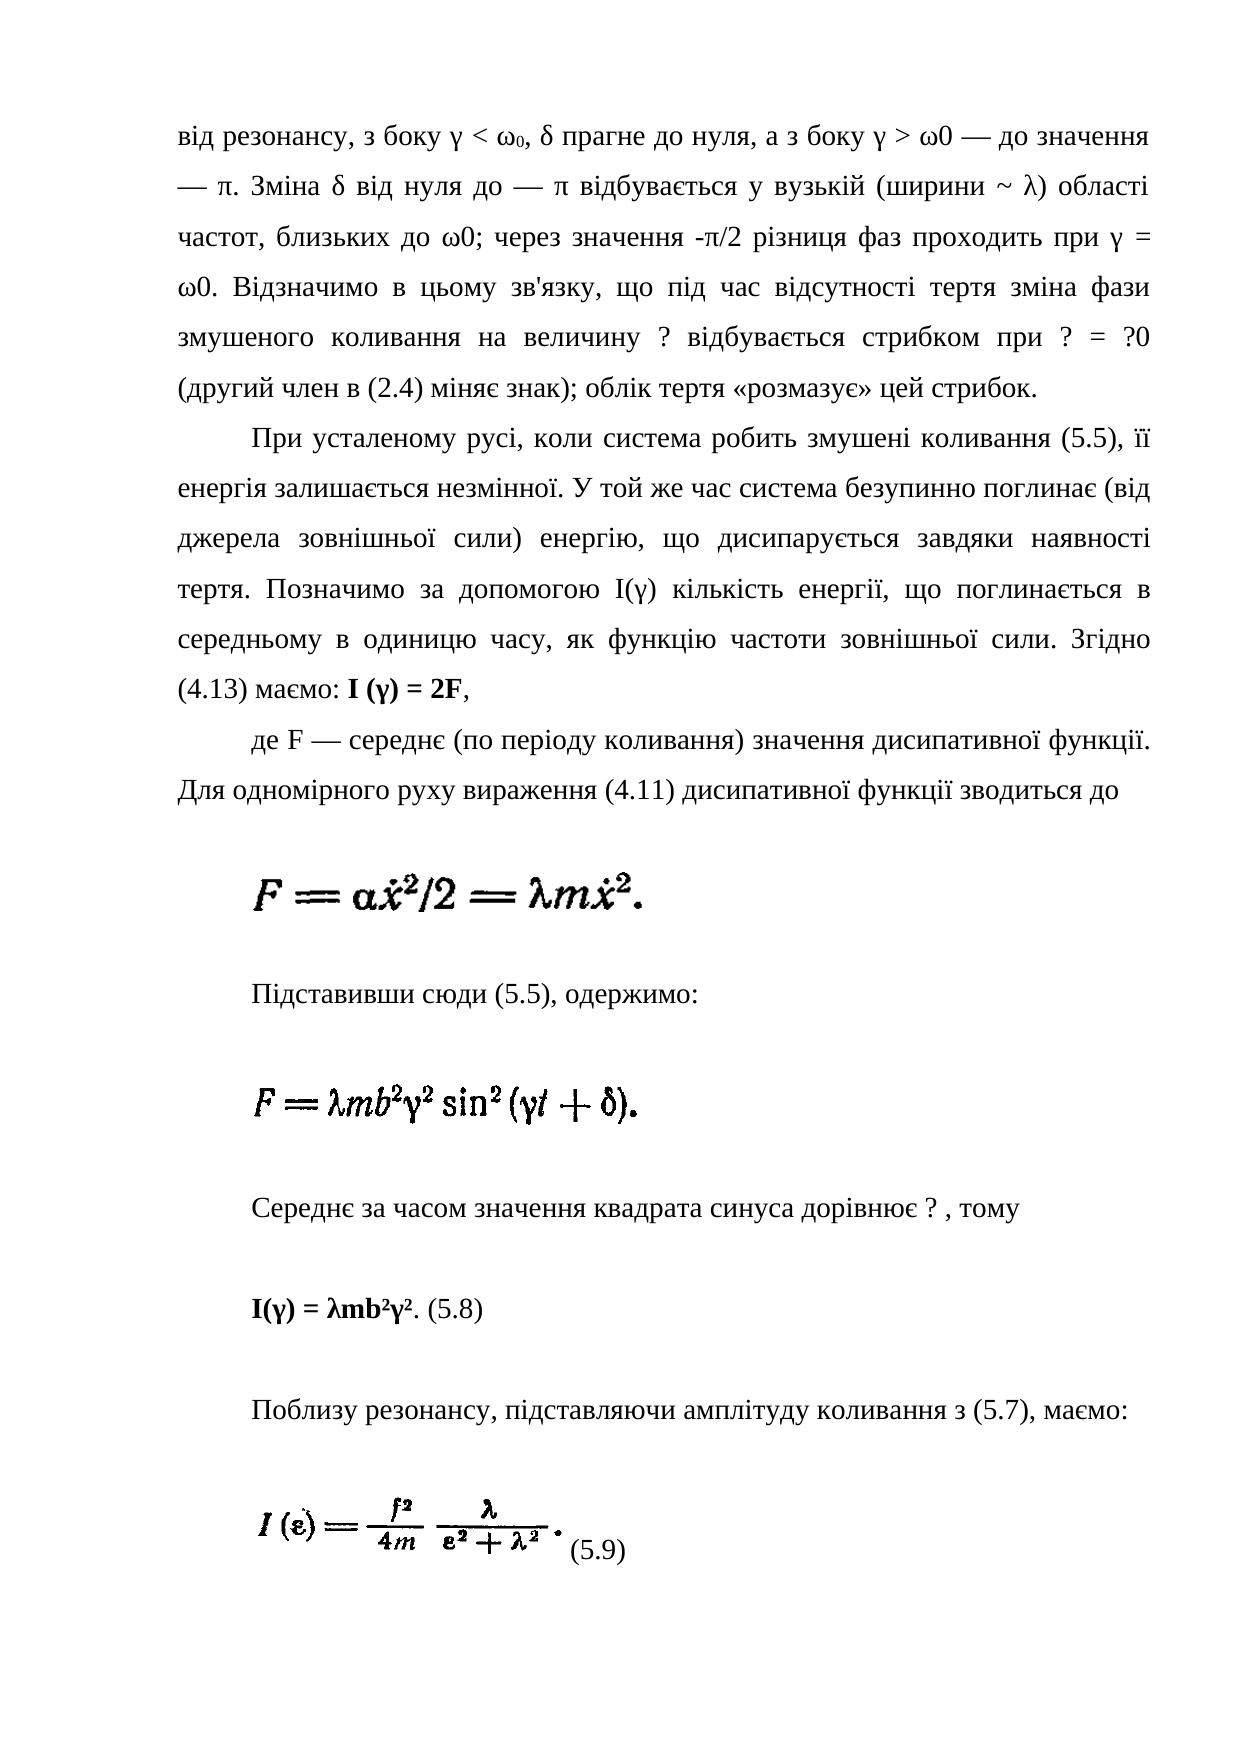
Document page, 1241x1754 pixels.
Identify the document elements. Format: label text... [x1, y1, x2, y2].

text Середнє за часом значення квадрата синуса дорівнює ? , тому [177, 1191, 1152, 1224]
text I(γ) = λmb²γ². (5.8) [177, 1291, 1152, 1325]
picture [251, 1077, 639, 1126]
text Поблизу резонансу, підставляючи амплітуду коливання з (5.7), маємо: [177, 1392, 1152, 1425]
text При усталеному русі, коли система робить змушені коливання (5.5), її енергія залишається незмінної. У той же час система безупинно поглинає (від джерела зовнішньої сили) енергію, що дисипарується завдяки наявності тертя. Позначимо за допомогою I(γ) кількість енергії, що поглинається в середньому в одиницю часу, як функцію частоти зовнішньої сили. Згідно (4.13) маємо: I (γ) = , [177, 420, 1152, 705]
text Підставивши сюди (5.5), одержимо: [177, 977, 1152, 1010]
picture [251, 1492, 570, 1560]
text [177, 118, 1152, 403]
text де F — середнє (по періоду коливання) значення дисипативної функції. Для одномірного руху вираження (4.11) дисипативної функції зводиться до [177, 722, 1152, 806]
picture [251, 872, 644, 912]
